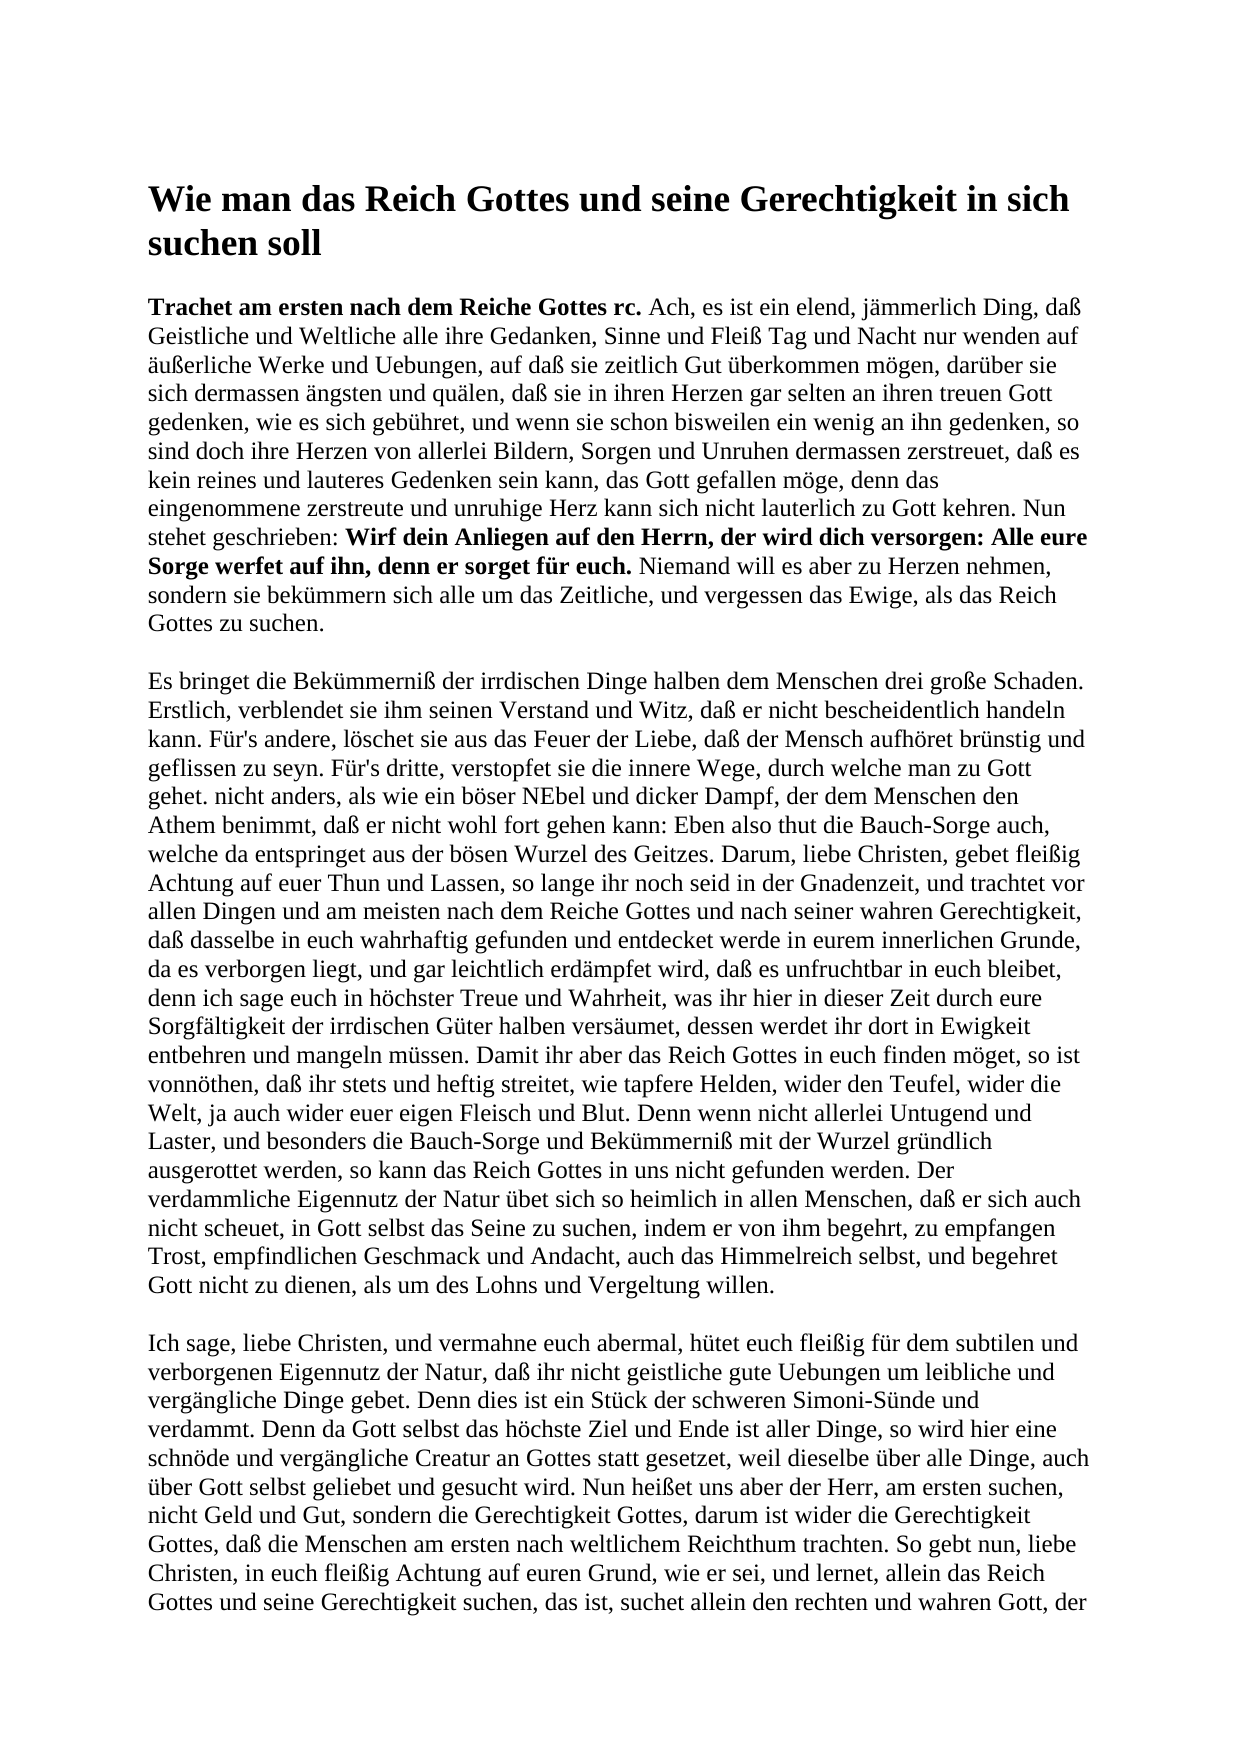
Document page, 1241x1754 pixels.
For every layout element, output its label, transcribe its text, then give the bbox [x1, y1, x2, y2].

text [148, 1328, 1093, 1616]
text Es bringet die Bekümmerniß der irrdischen Dinge halben dem Menschen drei große Schaden. Erstlich, verblendet sie ihm seinen Verstand und Witz, daß er nicht bescheidentlich handeln kann. Für's andere, löschet sie aus das Feuer der Liebe, daß der Mensch aufhöret brünstig und geflissen zu seyn. Für's dritte, verstopfet sie die innere Wege, durch welche man zu Gott gehet. nicht anders, als wie ein böser NEbel und dicker Dampf, der dem Menschen den Athem benimmt, daß er nicht wohl fort gehen kann: Eben also thut die Bauch-Sorge auch, welche da entspringet aus der bösen Wurzel des Geitzes. Darum, liebe Christen, gebet fleißig Achtung auf euer Thun und Lassen, so lange ihr noch seid in der Gnadenzeit, und trachtet vor allen Dingen und am meisten nach dem Reiche Gottes und nach seiner wahren Gerechtigkeit, daß dasselbe in euch wahrhaftig gefunden und entdecket werde in eurem innerlichen Grunde, da es verborgen liegt, und gar leichtlich erdämpfet wird, daß es unfruchtbar in euch bleibet, denn ich sage euch in höchster Treue und Wahrheit, was ihr hier in dieser Zeit durch eure Sorgfältigkeit der irrdischen Güter halben versäumet, dessen werdet ihr dort in Ewigkeit entbehren und mangeln müssen. Damit ihr aber das Reich Gottes in euch finden möget, so ist vonnöthen, daß ihr stets und heftig streitet, wie tapfere Helden, wider den Teufel, wider die Welt, ja auch wider euer eigen Fleisch und Blut. Denn wenn nicht allerlei Untugend und Laster, und besonders die Bauch-Sorge und Bekümmerniß mit der Wurzel gründlich ausgerottet werden, so kann das Reich Gottes in uns nicht gefunden werden. Der verdammliche Eigennutz der Natur übet sich so heimlich in allen Menschen, daß er sich auch nicht scheuet, in Gott selbst das Seine zu suchen, indem er von ihm begehrt, zu empfangen Trost, empfindlichen Geschmack und Andacht, auch das Himmelreich selbst, und begehret Gott nicht zu dienen, als um des Lohns und Vergeltung willen. [148, 666, 1093, 1299]
text Trachet am ersten nach dem Reiche Gottes rc. Ach, es ist ein elend, jämmerlich Ding, daß Geistliche und Weltliche alle ihre Gedanken, Sinne und Fleiß Tag und Nacht nur wenden auf äußerliche Werke und Uebungen, auf daß sie zeitlich Gut überkommen mögen, darüber sie sich dermassen ängsten und quälen, daß sie in ihren Herzen gar selten an ihren treuen Gott gedenken, wie es sich gebühret, und wenn sie schon bisweilen ein wenig an ihn gedenken, so sind doch ihre Herzen von allerlei Bildern, Sorgen und Unruhen dermassen zerstreuet, daß es kein reines und lauteres Gedenken sein kann, das Gott gefallen möge, denn das eingenommene zerstreute und unruhige Herz kann sich nicht lauterlich zu Gott kehren. Nun stehet geschrieben: Wirf dein Anliegen auf den Herrn, der wird dich versorgen: Alle eure Sorge werfet auf ihn, denn er sorget für euch. Niemand will es aber zu Herzen nehmen, sondern sie bekümmern sich alle um das Zeitliche, und vergessen das Ewige, als das Reich Gottes zu suchen. [148, 292, 1093, 637]
subtitle Wie man das Reich Gottes und seine Gerechtigkeit in sich suchen soll [148, 177, 1093, 263]
